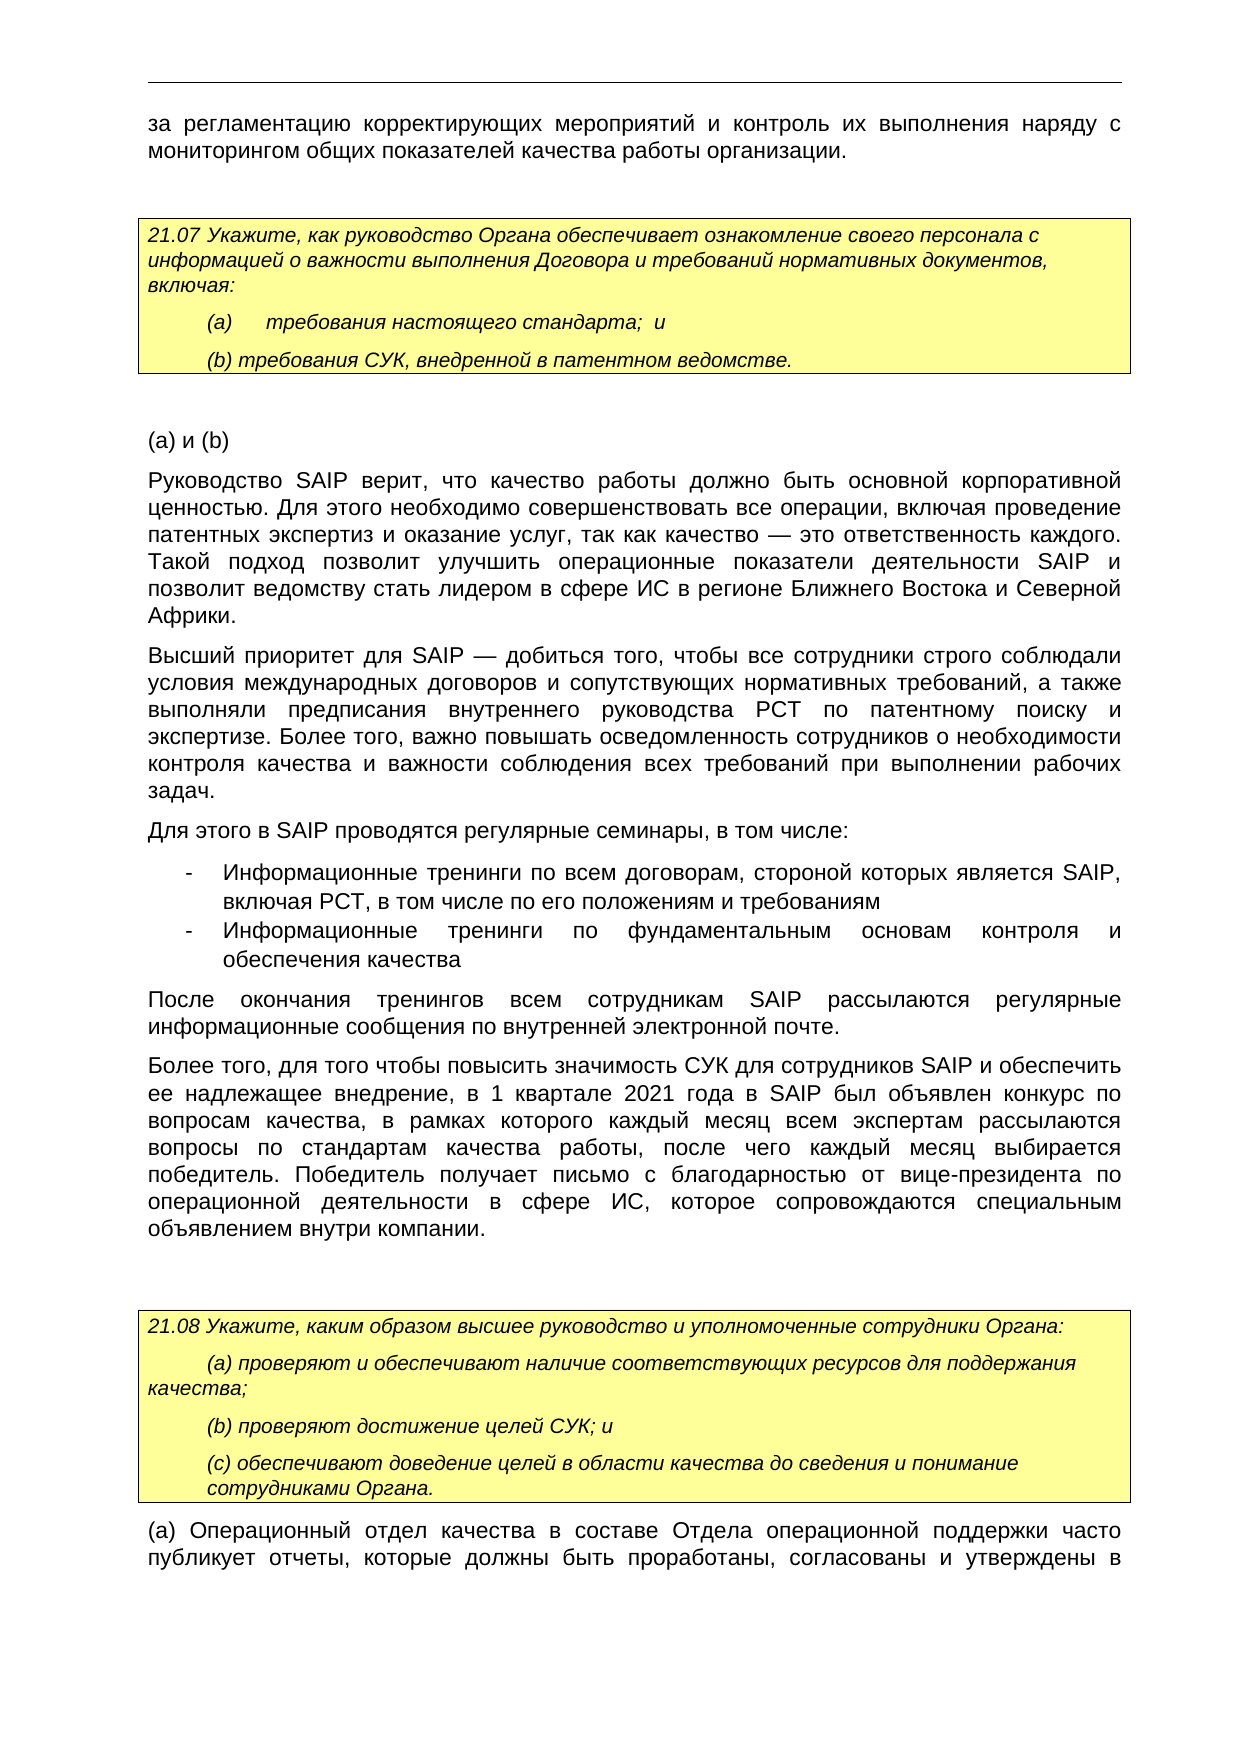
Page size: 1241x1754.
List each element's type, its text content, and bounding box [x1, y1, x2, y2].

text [148, 109, 1122, 163]
text Более того, для того чтобы повысить значимость СУК для сотрудников SAIP и обеспечить ее надлежащее внедрение, в 1 квартале 2021 года в SAIP был объявлен конкурс по вопросам качества, в рамках которого каждый месяц всем экспертам рассылаются вопросы по стандартам качества работы, после чего каждый месяц выбирается победитель. Победитель получает письмо с благодарностью от вице-президента по операционной деятельности в сфере ИС, которое сопровождаются специальным объявлением внутри компании. [148, 1052, 1122, 1241]
text Для этого в SAIP проводятся регулярные семинары, в том числе: [148, 816, 1122, 843]
text (a) и (b) [148, 427, 1122, 454]
text После окончания тренингов всем сотрудникам SAIP рассылаются регулярные информационные сообщения по внутренней электронной почте. [148, 985, 1122, 1039]
text 21.07 Укажите, как руководство Органа обеспечивает ознакомление своего персонала с информацией о важности выполнения Договора и требований нормативных документов, включая: [139, 219, 1130, 296]
text (с) обеспечивают доведение целей в области качества до сведения и понимание сотрудниками Органа. [139, 1447, 1130, 1502]
text (a) требования настоящего стандарта; и [139, 306, 1130, 334]
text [148, 1516, 1122, 1570]
list Информационные тренинги по всем договорам, стороной которых является SAIP, включая РСТ, в том числе по его положениям и требованиям [185, 856, 1122, 914]
list Информационные тренинги по фундаментальным основам контроля и обеспечения качества [185, 914, 1122, 972]
text (a) проверяют и обеспечивают наличие соответствующих ресурсов для поддержания качества; [139, 1347, 1130, 1400]
text Руководство SAIP верит, что качество работы должно быть основной корпоративной ценностью. Для этого необходимо совершенствовать все операции, включая проведение патентных экспертиз и оказание услуг, так как качество — это ответственность каждого. Такой подход позволит улучшить операционные показатели деятельности SAIP и позволит ведомству стать лидером в сфере ИС в регионе Ближнего Востока и Северной Африки. [148, 466, 1122, 629]
text (b) проверяют достижение целей СУК; и [139, 1409, 1130, 1438]
text (b) требования СУК, внедренной в патентном ведомстве. [139, 343, 1130, 373]
text 21.08 Укажите, каким образом высшее руководство и уполномоченные сотрудники Органа: [139, 1311, 1130, 1338]
text Высший приоритет для SAIP — добиться того, чтобы все сотрудники строго соблюдали условия международных договоров и сопутствующих нормативных требований, а также выполняли предписания внутреннего руководства PCT по патентному поиску и экспертизе. Более того, важно повышать осведомленность сотрудников о необходимости контроля качества и важности соблюдения всех требований при выполнении рабочих задач. [148, 641, 1122, 804]
